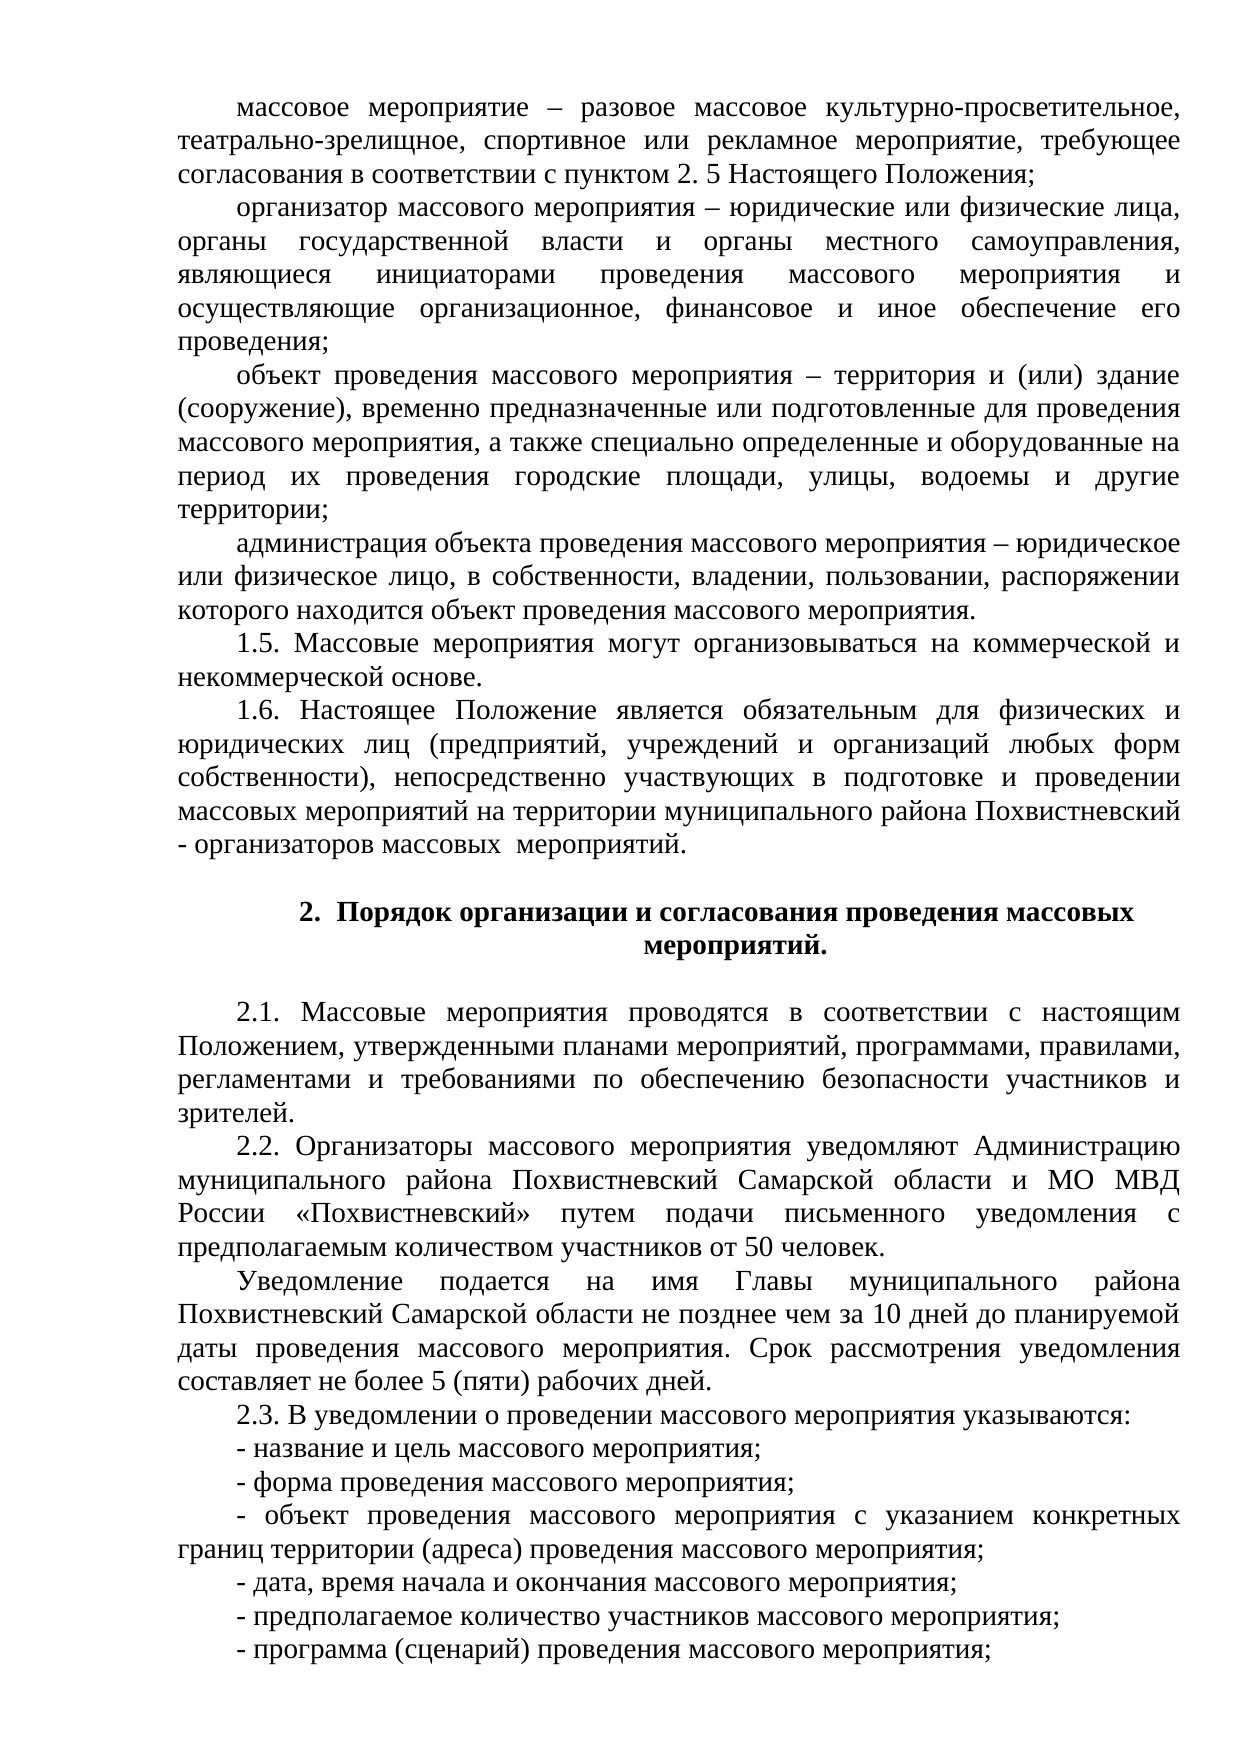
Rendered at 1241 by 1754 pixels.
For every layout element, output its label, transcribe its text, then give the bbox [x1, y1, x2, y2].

text 1.5. Массовые мероприятия могут организовываться на коммерческой и некоммерческой основе. [177, 625, 1181, 692]
text Уведомление подается на имя Главы муниципального района Похвистневский Самарской области не позднее чем за 10 дней до планируемой даты проведения массового мероприятия. Срок рассмотрения уведомления составляет не более 5 (пяти) рабочих дней. [177, 1263, 1181, 1397]
text администрация объекта проведения массового мероприятия – юридическое или физическое лицо, в собственности, владении, пользовании, распоряжении которого находится объект проведения массового мероприятия. [177, 525, 1181, 625]
list Порядок организации и согласования проведения массовых мероприятий. [252, 894, 1181, 961]
text массовое мероприятие – разовое массовое культурно-просветительное, театрально-зрелищное, спортивное или рекламное мероприятие, требующее согласования в соответствии с пунктом 2. 5 Настоящего Положения; [177, 89, 1181, 189]
text объект проведения массового мероприятия – территория и (или) здание (сооружение), временно предназначенные или подготовленные для проведения массового мероприятия, а также специально определенные и оборудованные на период их проведения городские площади, улицы, водоемы и другие территории; [177, 357, 1181, 525]
text - название и цель массового мероприятия; [177, 1430, 1181, 1464]
text организатор массового мероприятия – юридические или физические лица, органы государственной власти и органы местного самоуправления, являющиеся инициаторами проведения массового мероприятия и осуществляющие организационное, финансовое и иное обеспечение его проведения; [177, 189, 1181, 357]
text 2.1. Массовые мероприятия проводятся в соответствии с настоящим Положением, утвержденными планами мероприятий, программами, правилами, регламентами и требованиями по обеспечению безопасности участников и зрителей. [177, 994, 1181, 1128]
text - программа (сценарий) проведения массового мероприятия; [177, 1632, 1181, 1665]
text - форма проведения массового мероприятия; [177, 1464, 1181, 1497]
text - объект проведения массового мероприятия с указанием конкретных границ территории (адреса) проведения массового мероприятия; [177, 1497, 1181, 1564]
text - предполагаемое количество участников массового мероприятия; [177, 1598, 1181, 1632]
text 2.3. В уведомлении о проведении массового мероприятия указываются: [177, 1397, 1181, 1430]
text 2.2. Организаторы массового мероприятия уведомляют Администрацию муниципального района Похвистневский Самарской области и МО МВД России «Похвистневский» путем подачи письменного уведомления с предполагаемым количеством участников от 50 человек. [177, 1128, 1181, 1263]
text - дата, время начала и окончания массового мероприятия; [177, 1564, 1181, 1598]
text 1.6. Настоящее Положение является обязательным для физических и юридических лиц (предприятий, учреждений и организаций любых форм собственности), непосредственно участвующих в подготовке и проведении массовых мероприятий на территории муниципального района Похвистневский - организаторов массовых мероприятий. [177, 692, 1181, 860]
